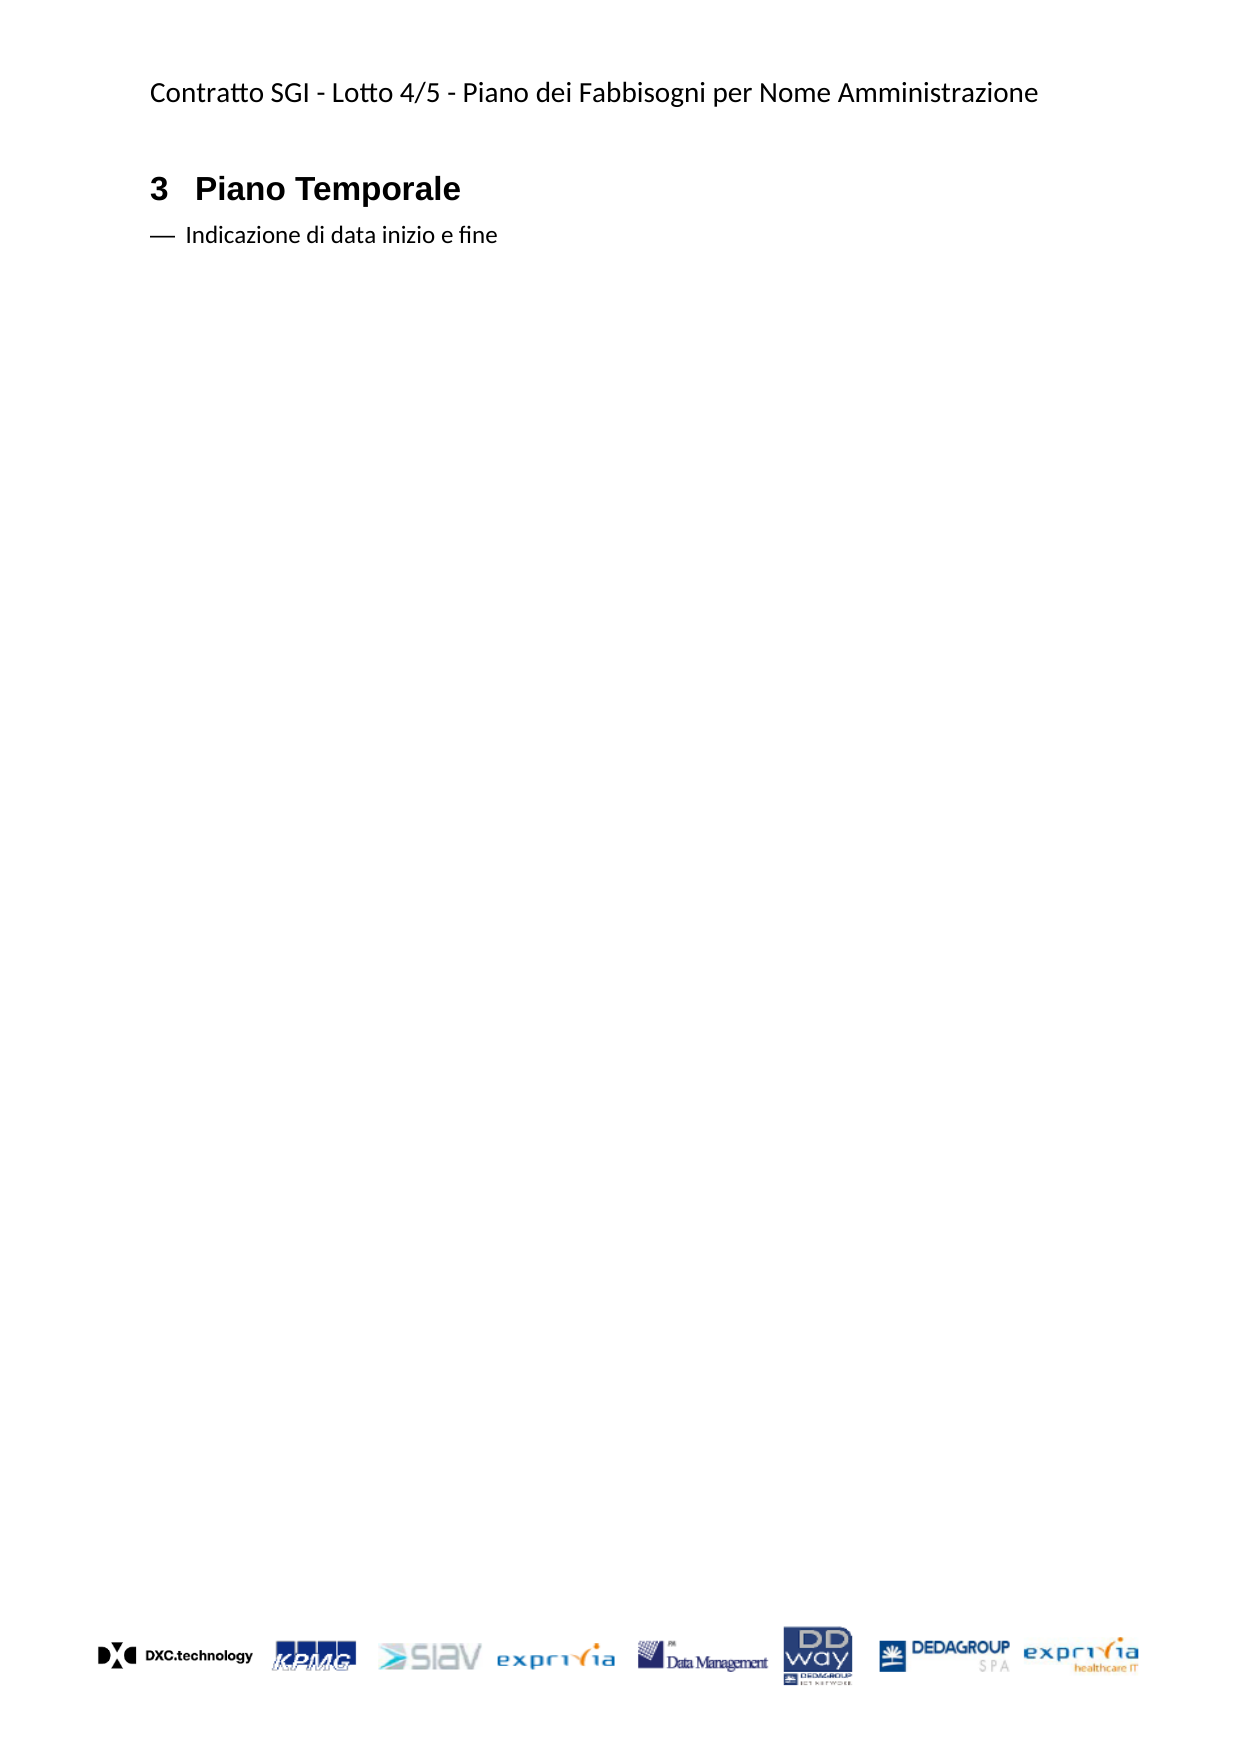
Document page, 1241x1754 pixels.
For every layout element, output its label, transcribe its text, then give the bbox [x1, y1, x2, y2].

list Indicazione di data inizio e fine [150, 219, 1090, 250]
picture [263, 1619, 1161, 1700]
subtitle Piano Temporale [150, 175, 1090, 206]
picture [95, 1639, 257, 1672]
